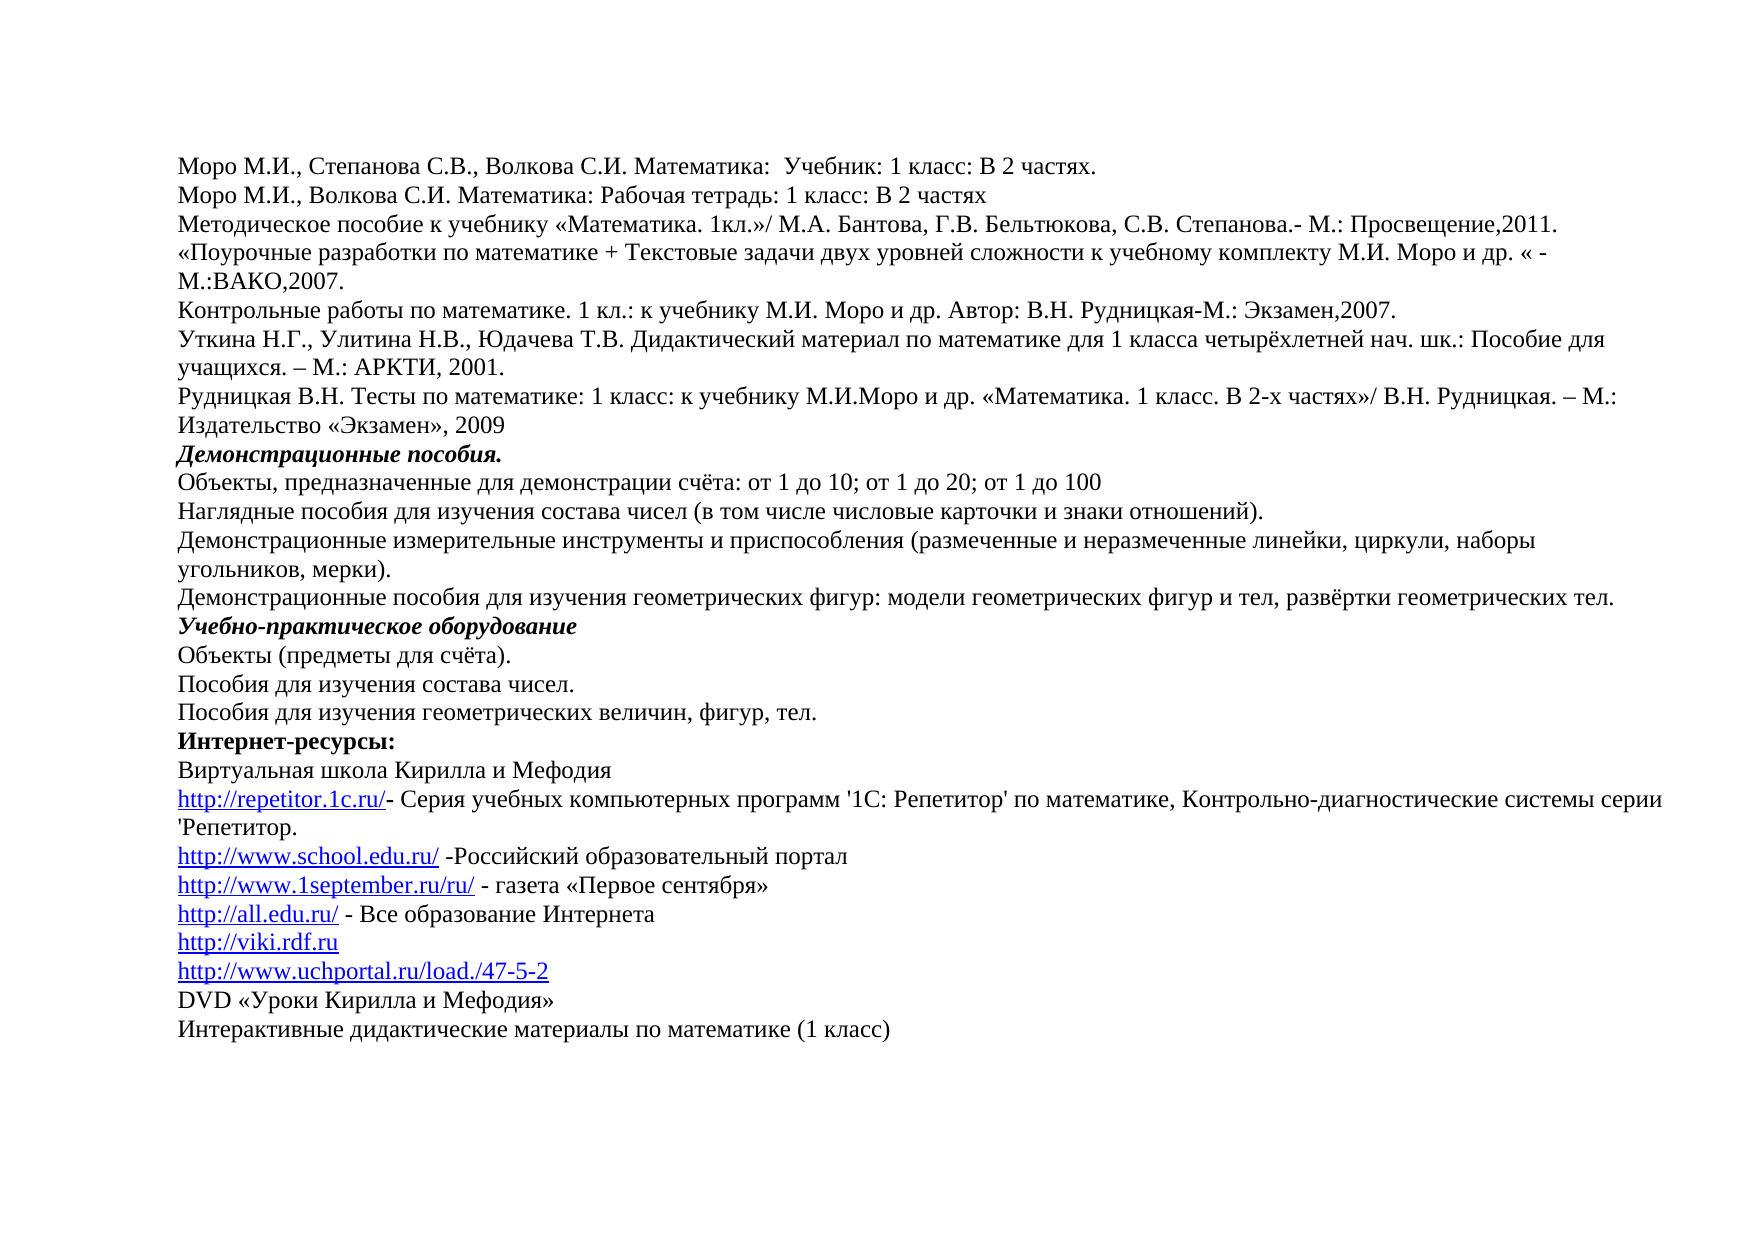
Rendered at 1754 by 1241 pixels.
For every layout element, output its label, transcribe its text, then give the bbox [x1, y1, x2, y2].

text Пособия для изучения геометрических величин, фигур, тел. [177, 697, 1665, 726]
text Виртуальная школа Кирилла и Мефодия [177, 755, 1665, 784]
text http://all.edu.ru/ - Все образование Интернета [177, 899, 1665, 927]
text http://viki.rdf.ru [177, 927, 1665, 956]
text http://www.uchportal.ru/load./47-5-2 [177, 956, 1665, 985]
text Моро М.И., Степанова С.В., Волкова С.И. Математика: Учебник: 1 класс: В 2 частях. [177, 151, 1665, 180]
text Объекты (предметы для счёта). [177, 640, 1665, 669]
text Интернет-ресурсы: [177, 726, 1665, 755]
text Демонстрационные измерительные инструменты и приспособления (размеченные и неразмеченные линейки, циркули, наборы угольников, мерки). [177, 525, 1665, 582]
text Рудницкая В.Н. Тесты по математике: 1 класс: к учебнику М.И.Моро и др. «Математика. 1 класс. В 2-х частях»/ В.Н. Рудницкая. – М.: Издательство «Экзамен», 2009 [177, 381, 1665, 439]
text Уткина Н.Г., Улитина Н.В., Юдачева Т.В. Дидактический материал по математике для 1 класса четырёхлетней нач. шк.: Пособие для учащихся. – М.: АРКТИ, 2001. [177, 324, 1665, 381]
text http://www.school.edu.ru/ -Российский образовательный портал [177, 841, 1665, 870]
text Контрольные работы по математике. 1 кл.: к учебнику М.И. Моро и др. Автор: В.Н. Рудницкая-М.: Экзамен,2007. [177, 295, 1665, 324]
text Демонстрационные пособия для изучения геометрических фигур: модели геометрических фигур и тел, развёртки геометрических тел. [177, 582, 1665, 611]
text Пособия для изучения состава чисел. [177, 669, 1665, 697]
text Методическое пособие к учебнику «Математика. 1кл.»/ М.А. Бантова, Г.В. Бельтюкова, С.В. Степанова.- М.: Просвещение,2011. [177, 209, 1665, 237]
text http://www.1september.ru/ru/ - газета «Первое сентября» [177, 870, 1665, 899]
text Демонстрационные пособия. [177, 439, 1665, 467]
text Учебно-практическое оборудование [177, 611, 1665, 640]
text DVD «Уроки Кирилла и Мефодия» [177, 985, 1665, 1014]
text «Поурочные разработки по математике + Текстовые задачи двух уровней сложности к учебному комплекту М.И. Моро и др. « - М.:ВАКО,2007. [177, 237, 1665, 295]
text http://repetitor.1c.ru/- Серия учебных компьютерных программ '1С: Репетитор' по математике, Контрольно-диагностические системы серии 'Репетитор. [177, 784, 1665, 841]
text Объекты, предназначенные для демонстрации счёта: от 1 до 10; от 1 до 20; от 1 до 100 [177, 467, 1665, 496]
text Моро М.И., Волкова С.И. Математика: Рабочая тетрадь: 1 класс: В 2 частях [177, 180, 1665, 209]
text Наглядные пособия для изучения состава чисел (в том числе числовые карточки и знаки отношений). [177, 496, 1665, 525]
text Интерактивные дидактические материалы по математике (1 класс) [177, 1014, 1665, 1042]
